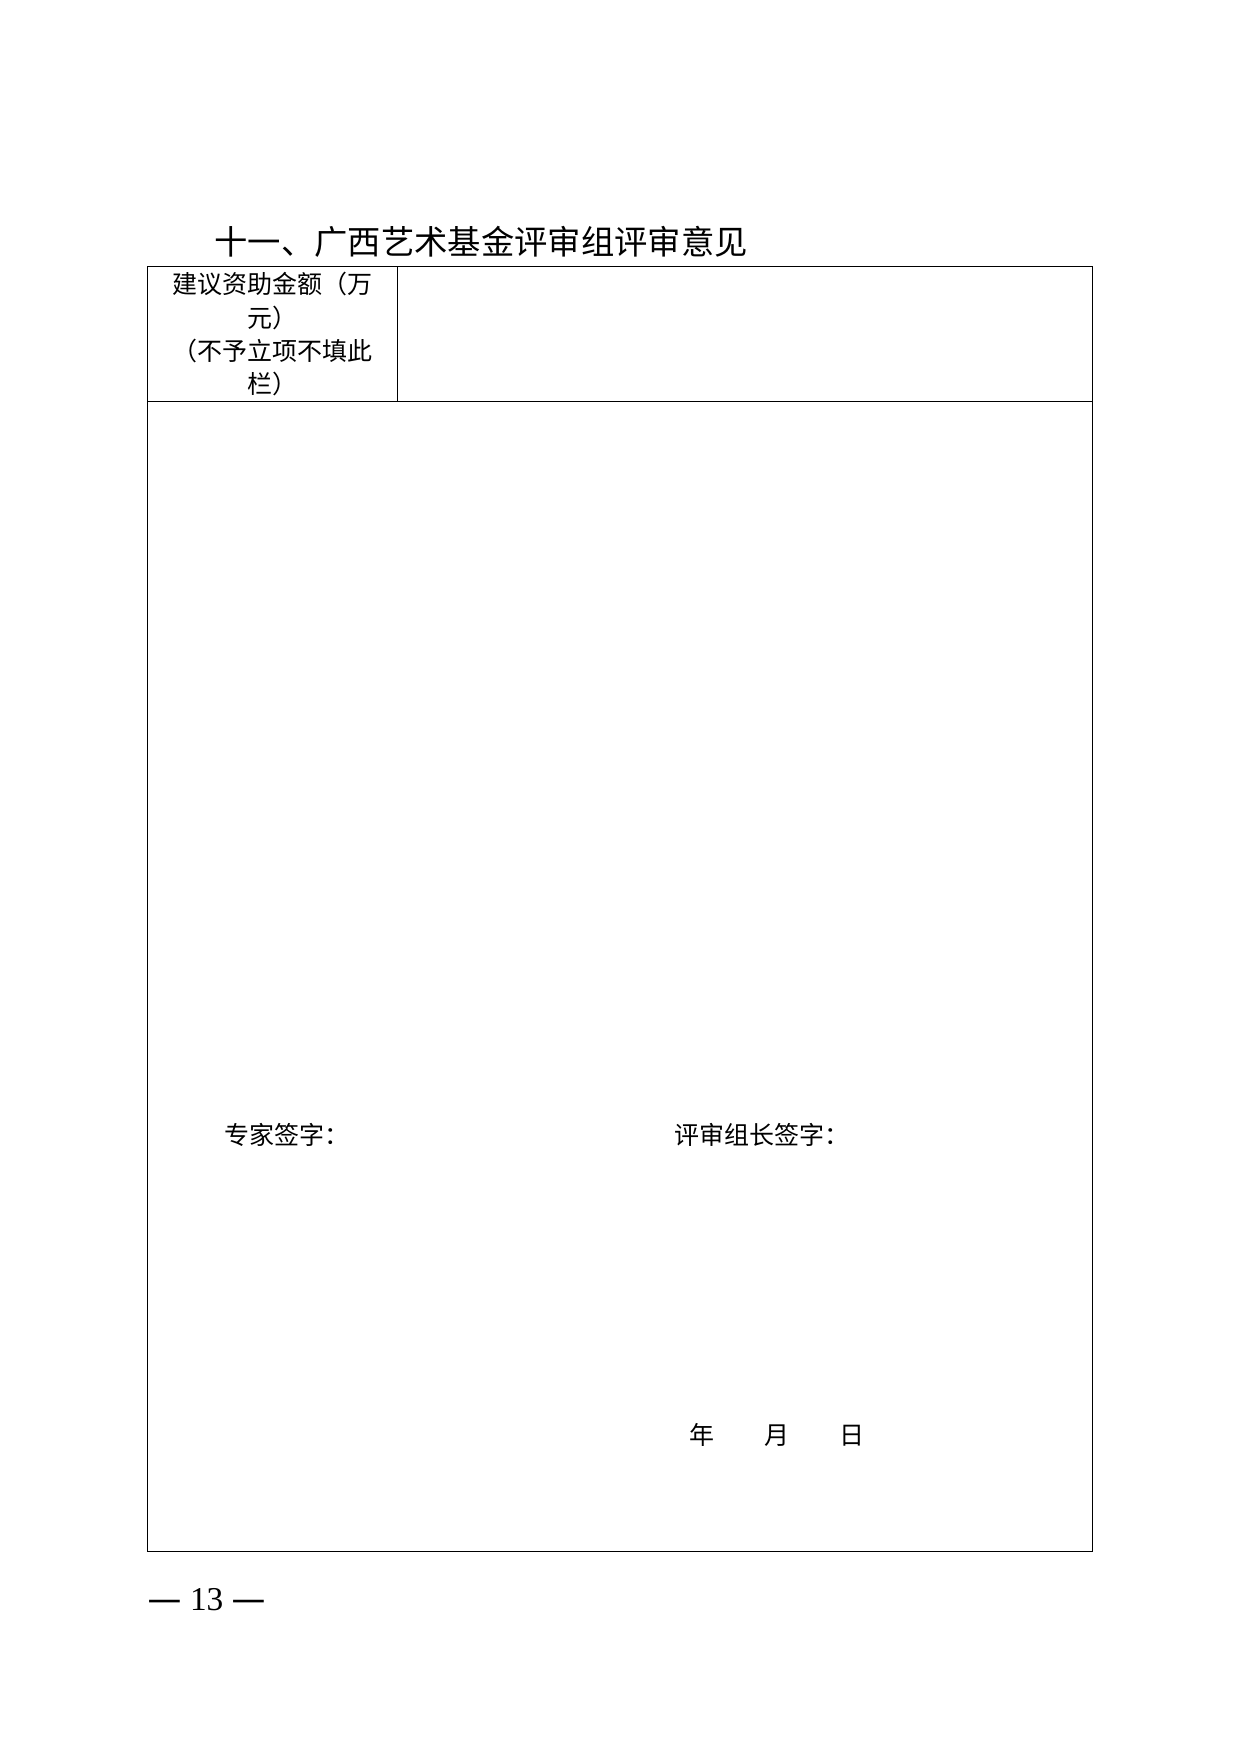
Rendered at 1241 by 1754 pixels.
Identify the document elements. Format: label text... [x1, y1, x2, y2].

table_cell 专家签字： 评审组长签字： 年 月 日 [148, 402, 1092, 1551]
text 十一、广西艺术基金评审组评审意见 [148, 207, 1092, 266]
table_header [398, 267, 1092, 401]
table_header 建议资助金额（万元） （不予立项不填此栏） [148, 267, 397, 401]
